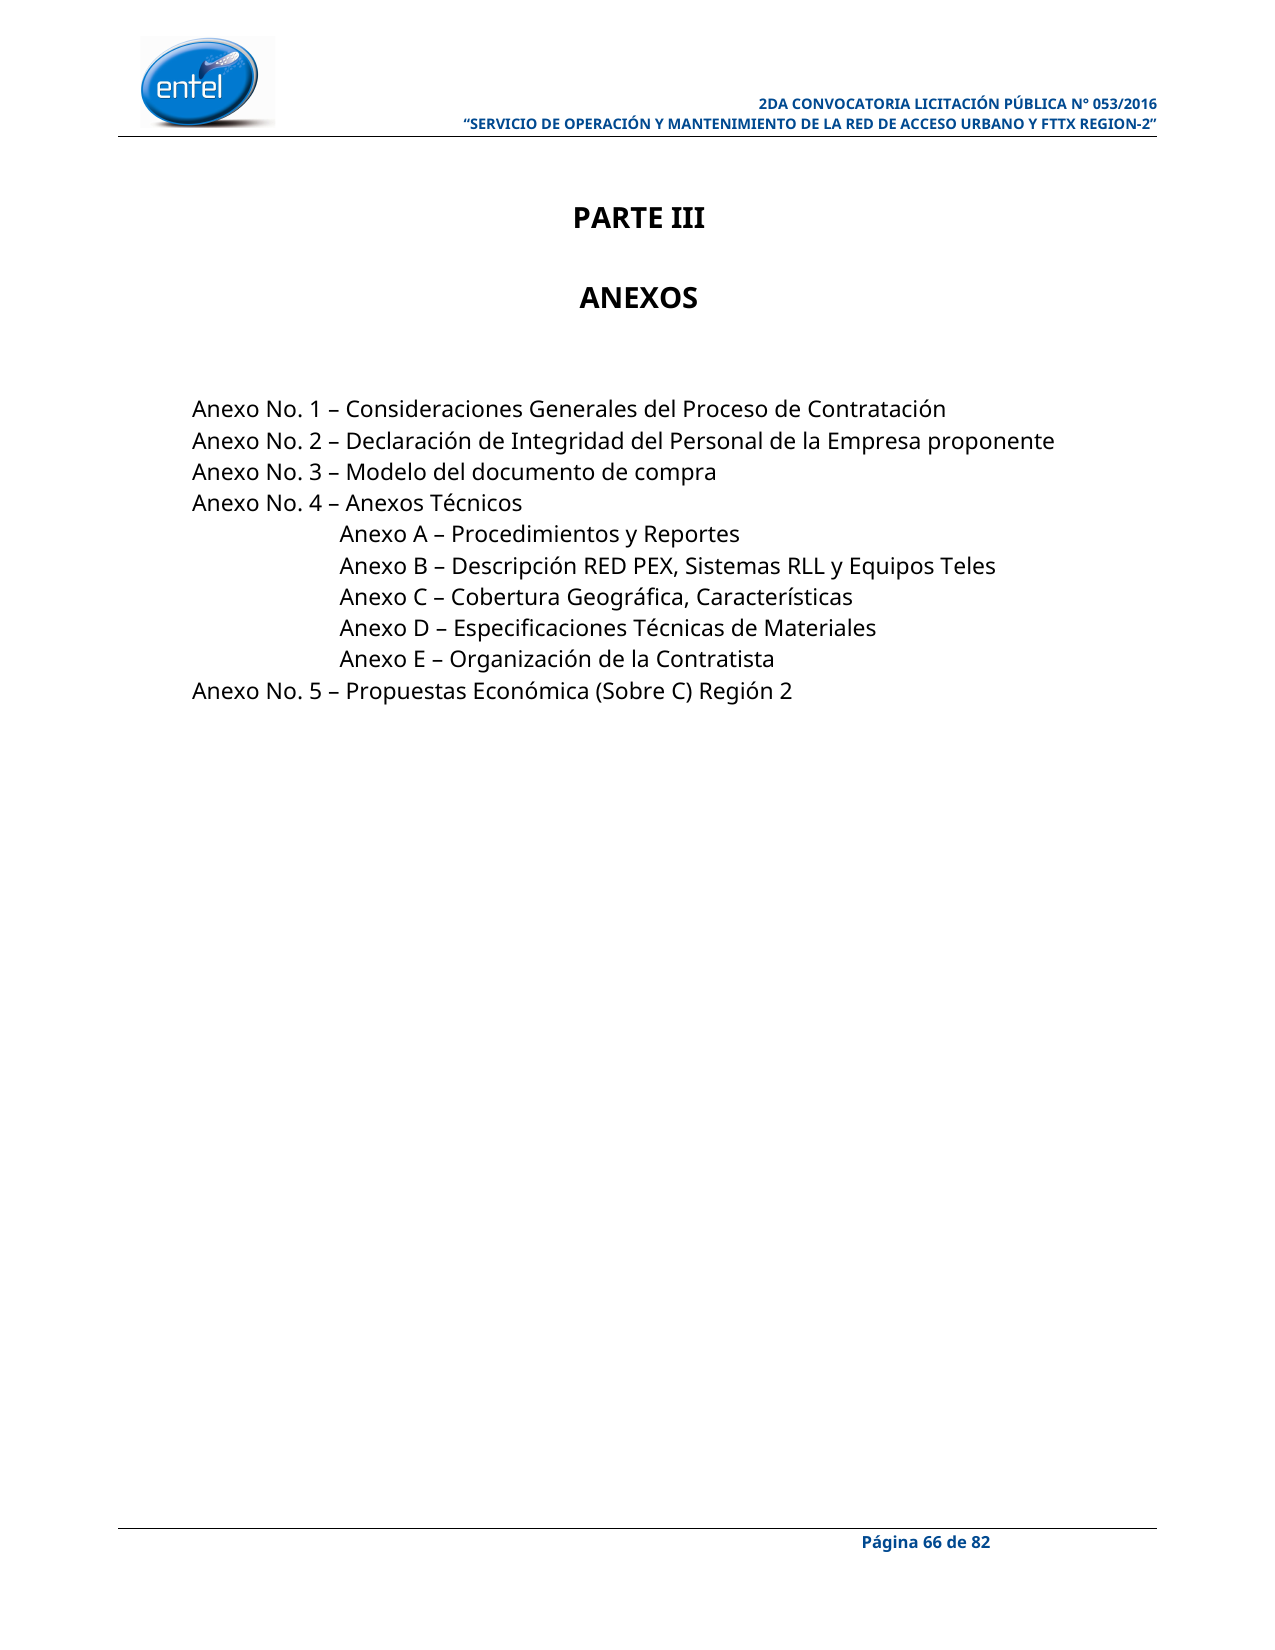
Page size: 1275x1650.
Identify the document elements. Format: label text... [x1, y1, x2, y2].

text Anexo C – Cobertura Geográfica, Características [266, 581, 1157, 612]
text Anexo No. 4 – Anexos Técnicos [192, 487, 1157, 518]
text Anexo E – Organización de la Contratista [266, 643, 1157, 675]
text Anexo No. 3 – Modelo del documento de compra [192, 456, 1157, 487]
text Anexo No. 5 – Propuestas Económica (Sobre C) Región 2 [192, 675, 1157, 706]
picture [140, 36, 276, 128]
text Anexo No. 2 – Declaración de Integridad del Personal de la Empresa proponente [192, 425, 1157, 456]
text Anexo No. 1 – Consideraciones Generales del Proceso de Contratación [118, 393, 1157, 425]
text Anexo B – Descripción RED PEX, Sistemas RLL y Equipos Teles [266, 550, 1157, 581]
text ANEXOS [121, 277, 1157, 317]
subtitle PARTE III [121, 198, 1157, 237]
text Anexo A – Procedimientos y Reportes [266, 518, 1157, 550]
text Anexo D – Especificaciones Técnicas de Materiales [266, 612, 1157, 643]
